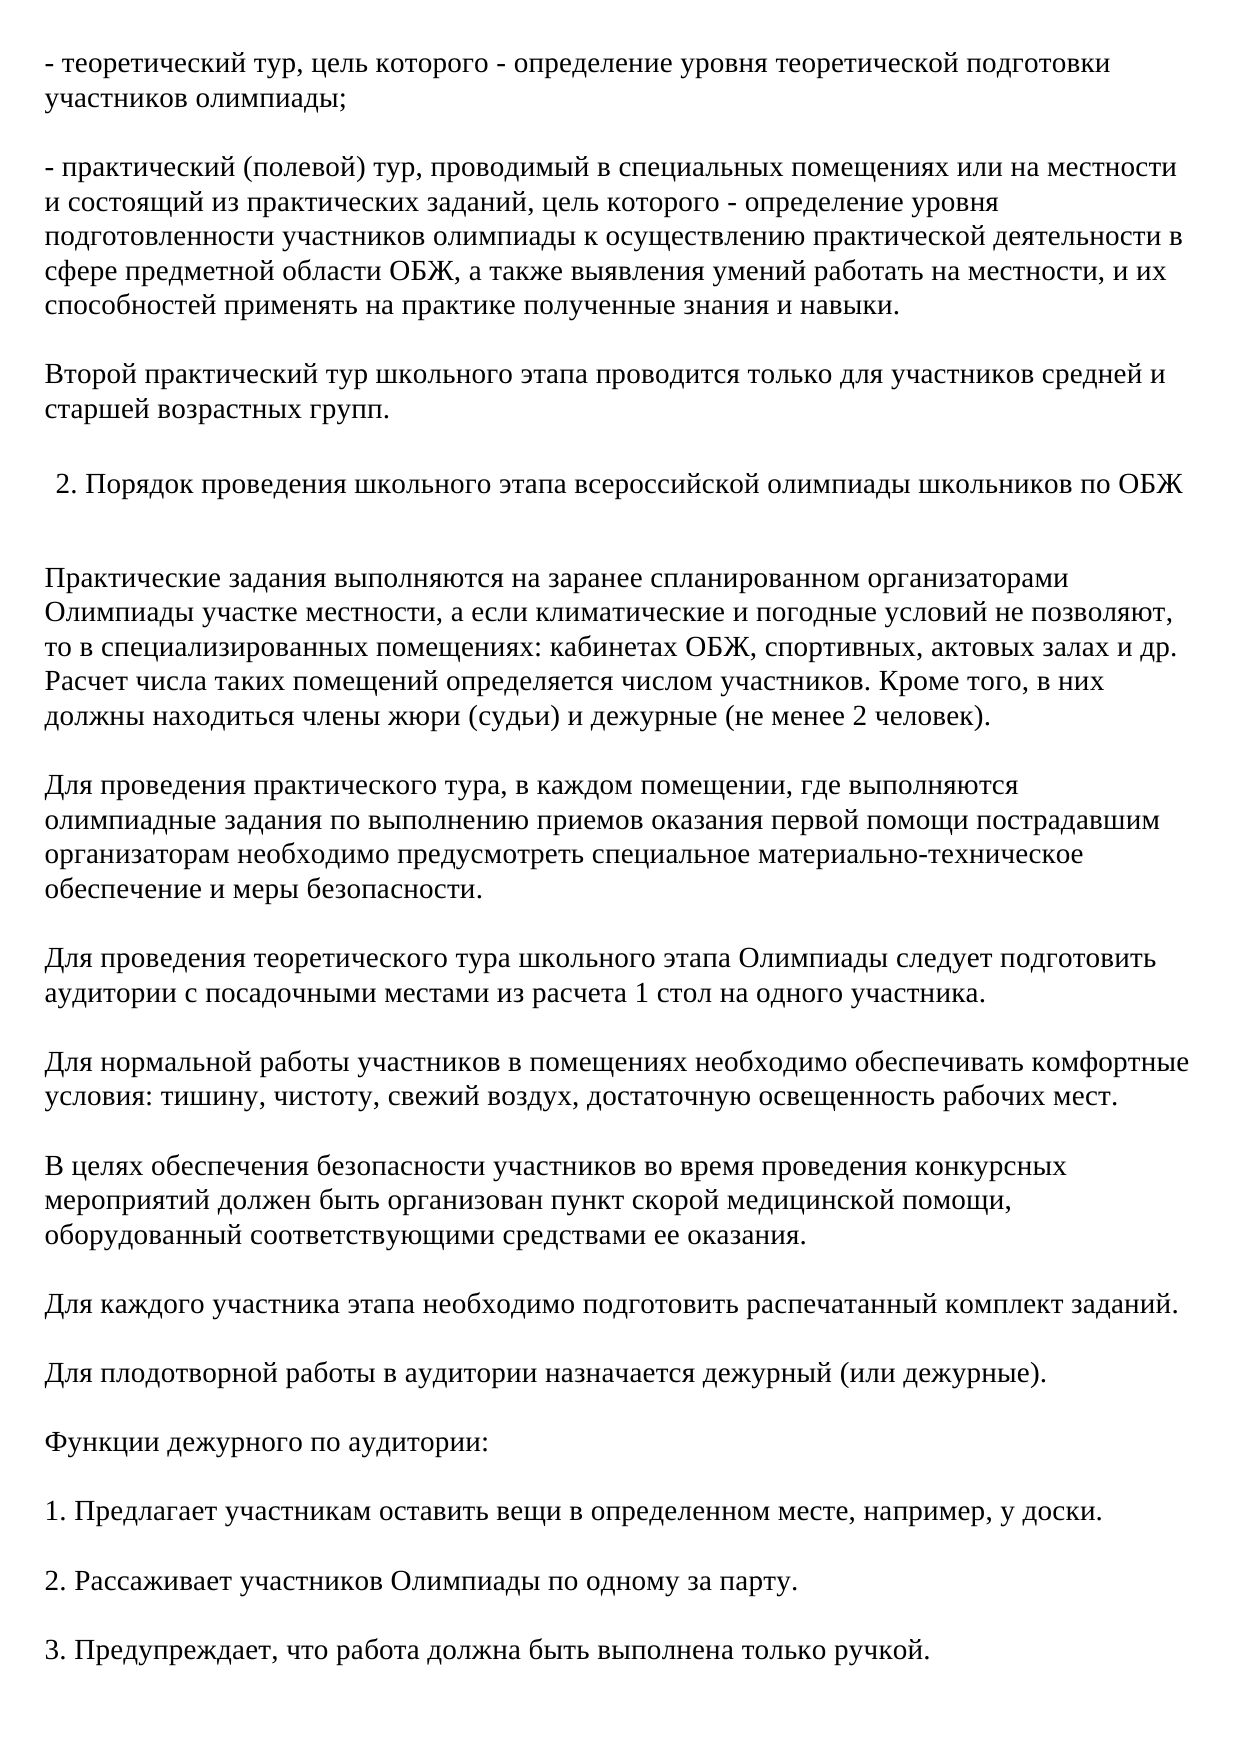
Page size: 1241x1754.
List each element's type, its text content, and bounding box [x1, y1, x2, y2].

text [44, 524, 1196, 1700]
subtitle 2. Порядок проведения школьного этапа всероссийской олимпиады школьников по ОБЖ [44, 466, 1196, 499]
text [44, 44, 1196, 425]
